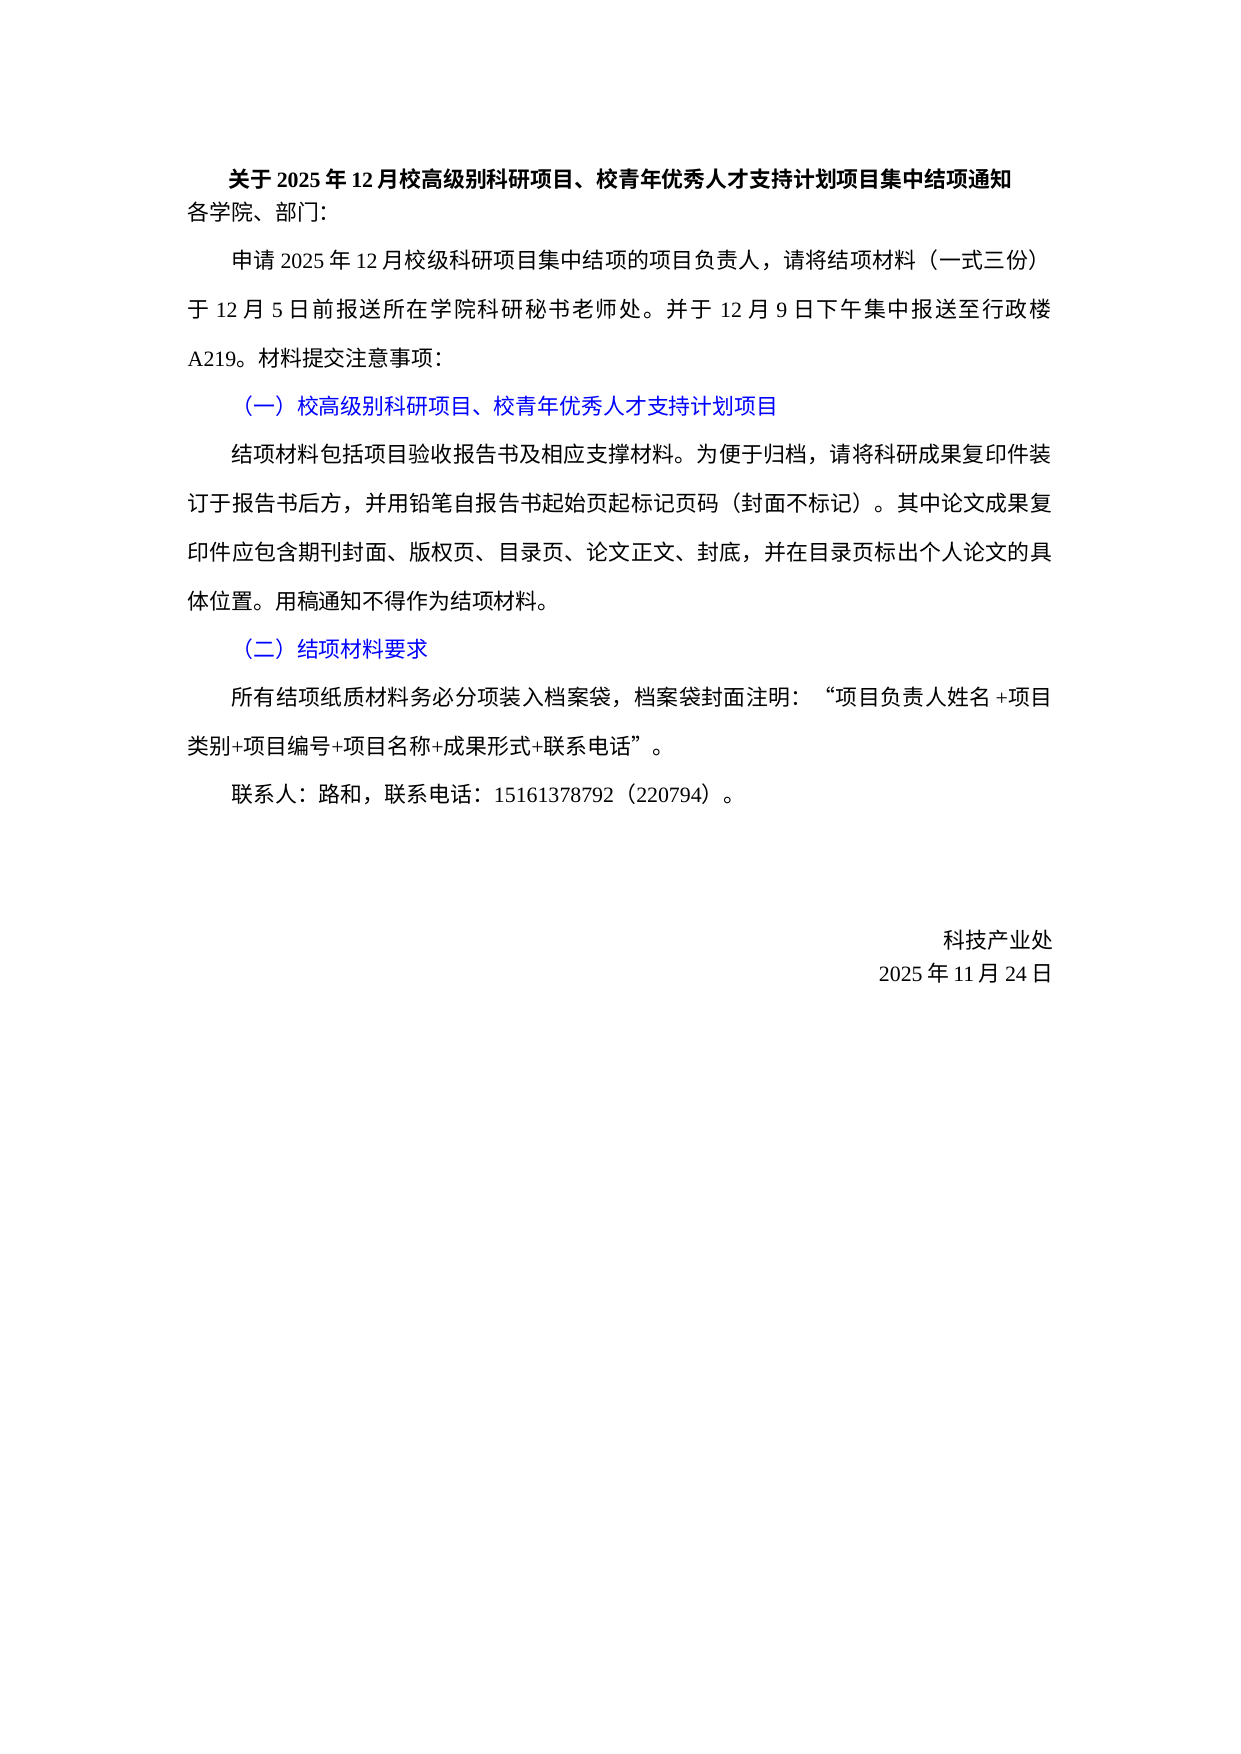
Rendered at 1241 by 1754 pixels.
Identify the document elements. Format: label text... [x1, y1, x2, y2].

text 所有结项纸质材料务必分项装入档案袋，档案袋封面注明：“项目负责人姓名+项目类别+项目编号+项目名称+成果形式+联系电话”。 [187, 680, 1053, 761]
text （一）校高级别科研项目、校青年优秀人才支持计划项目 [187, 389, 1053, 421]
text 各学院、部门： [187, 194, 1053, 227]
text （二）结项材料要求 [187, 632, 1053, 664]
text 结项材料包括项目验收报告书及相应支撑材料。为便于归档，请将科研成果复印件装订于报告书后方，并用铅笔自报告书起始页起标记页码（封面不标记）。其中论文成果复印件应包含期刊封面、版权页、目录页、论文正文、封底，并在目录页标出个人论文的具体位置。用稿通知不得作为结项材料。 [187, 437, 1053, 616]
text 联系人：路和，联系电话：15161378792（220794）。 [187, 777, 1053, 809]
text 科技产业处 [187, 923, 1053, 955]
text 申请2025年12月校级科研项目集中结项的项目负责人，请将结项材料（一式三份）于12月5日前报送所在学院科研秘书老师处。并于12月9日下午集中报送至行政楼A219。材料提交注意事项： [187, 243, 1053, 373]
text 关于2025年12月校高级别科研项目、校青年优秀人才支持计划项目集中结项通知 [187, 162, 1053, 194]
text 2025年11月24日 [187, 955, 1053, 988]
